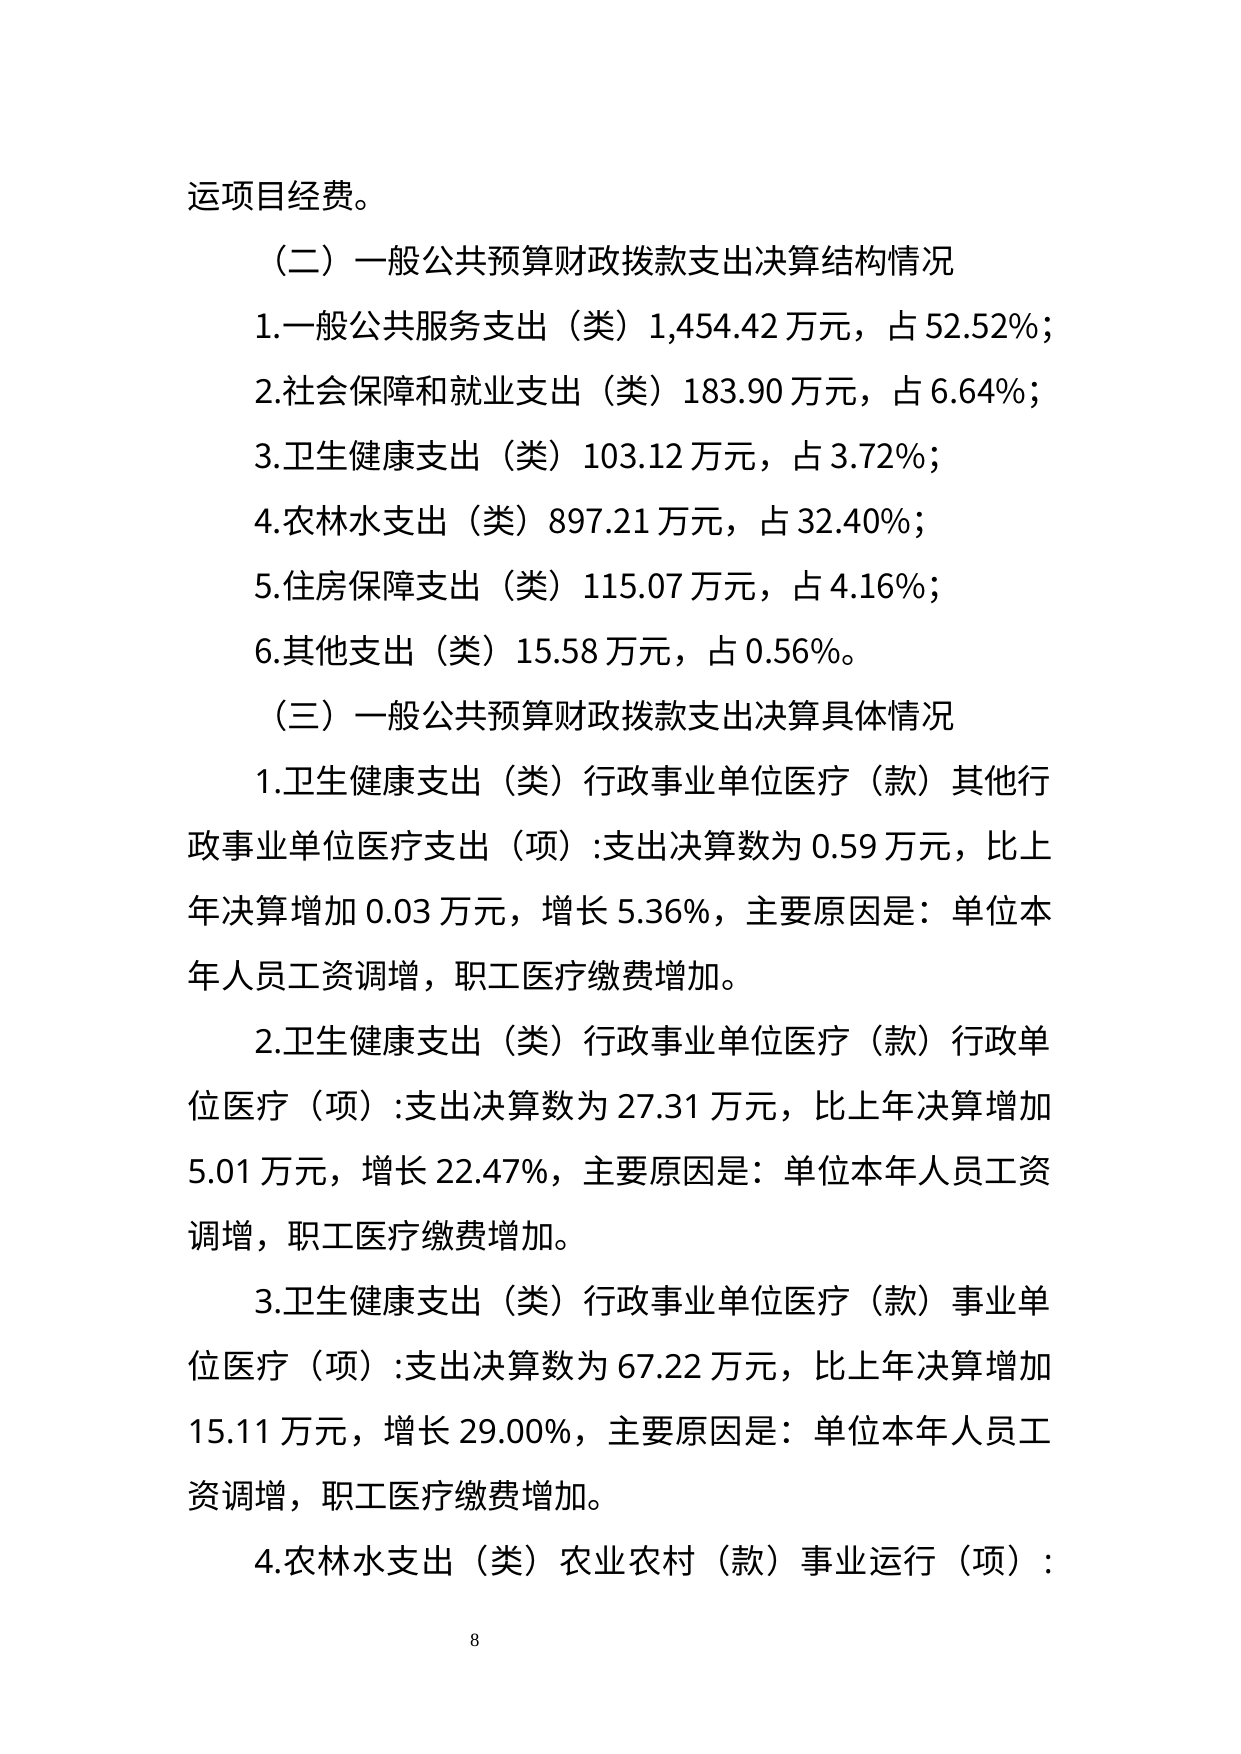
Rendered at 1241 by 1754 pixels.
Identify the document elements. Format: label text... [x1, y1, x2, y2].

list 一般公共预算财政拨款支出决算结构情况 [187, 227, 1053, 292]
text 1.卫生健康支出（类）行政事业单位医疗（款）其他行政事业单位医疗支出（项）:支出决算数为0.59万元，比上年决算增加0.03万元，增长5.36%，主要原因是：单位本年人员工资调增，职工医疗缴费增加。 [187, 747, 1053, 1007]
text 1.一般公共服务支出（类）1,454.42万元，占52.52%； [187, 292, 1053, 357]
text （三）一般公共预算财政拨款支出决算具体情况 [187, 682, 1053, 747]
text 2.社会保障和就业支出（类）183.90万元，占6.64%； [187, 357, 1053, 422]
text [187, 1527, 1053, 1592]
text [187, 162, 1053, 227]
text 4.农林水支出（类）897.21万元，占32.40%； [187, 487, 1053, 552]
text 5.住房保障支出（类）115.07万元，占4.16%； [187, 552, 1053, 617]
text 3.卫生健康支出（类）行政事业单位医疗（款）事业单位医疗（项）:支出决算数为67.22万元，比上年决算增加15.11万元，增长29.00%，主要原因是：单位本年人员工资调增，职工医疗缴费增加。 [187, 1267, 1053, 1527]
text 6.其他支出（类）15.58万元，占0.56%。 [187, 617, 1053, 682]
text 2.卫生健康支出（类）行政事业单位医疗（款）行政单位医疗（项）:支出决算数为27.31万元，比上年决算增加5.01万元，增长22.47%，主要原因是：单位本年人员工资调增，职工医疗缴费增加。 [187, 1007, 1053, 1267]
text 3.卫生健康支出（类）103.12万元，占3.72%； [187, 422, 1053, 487]
